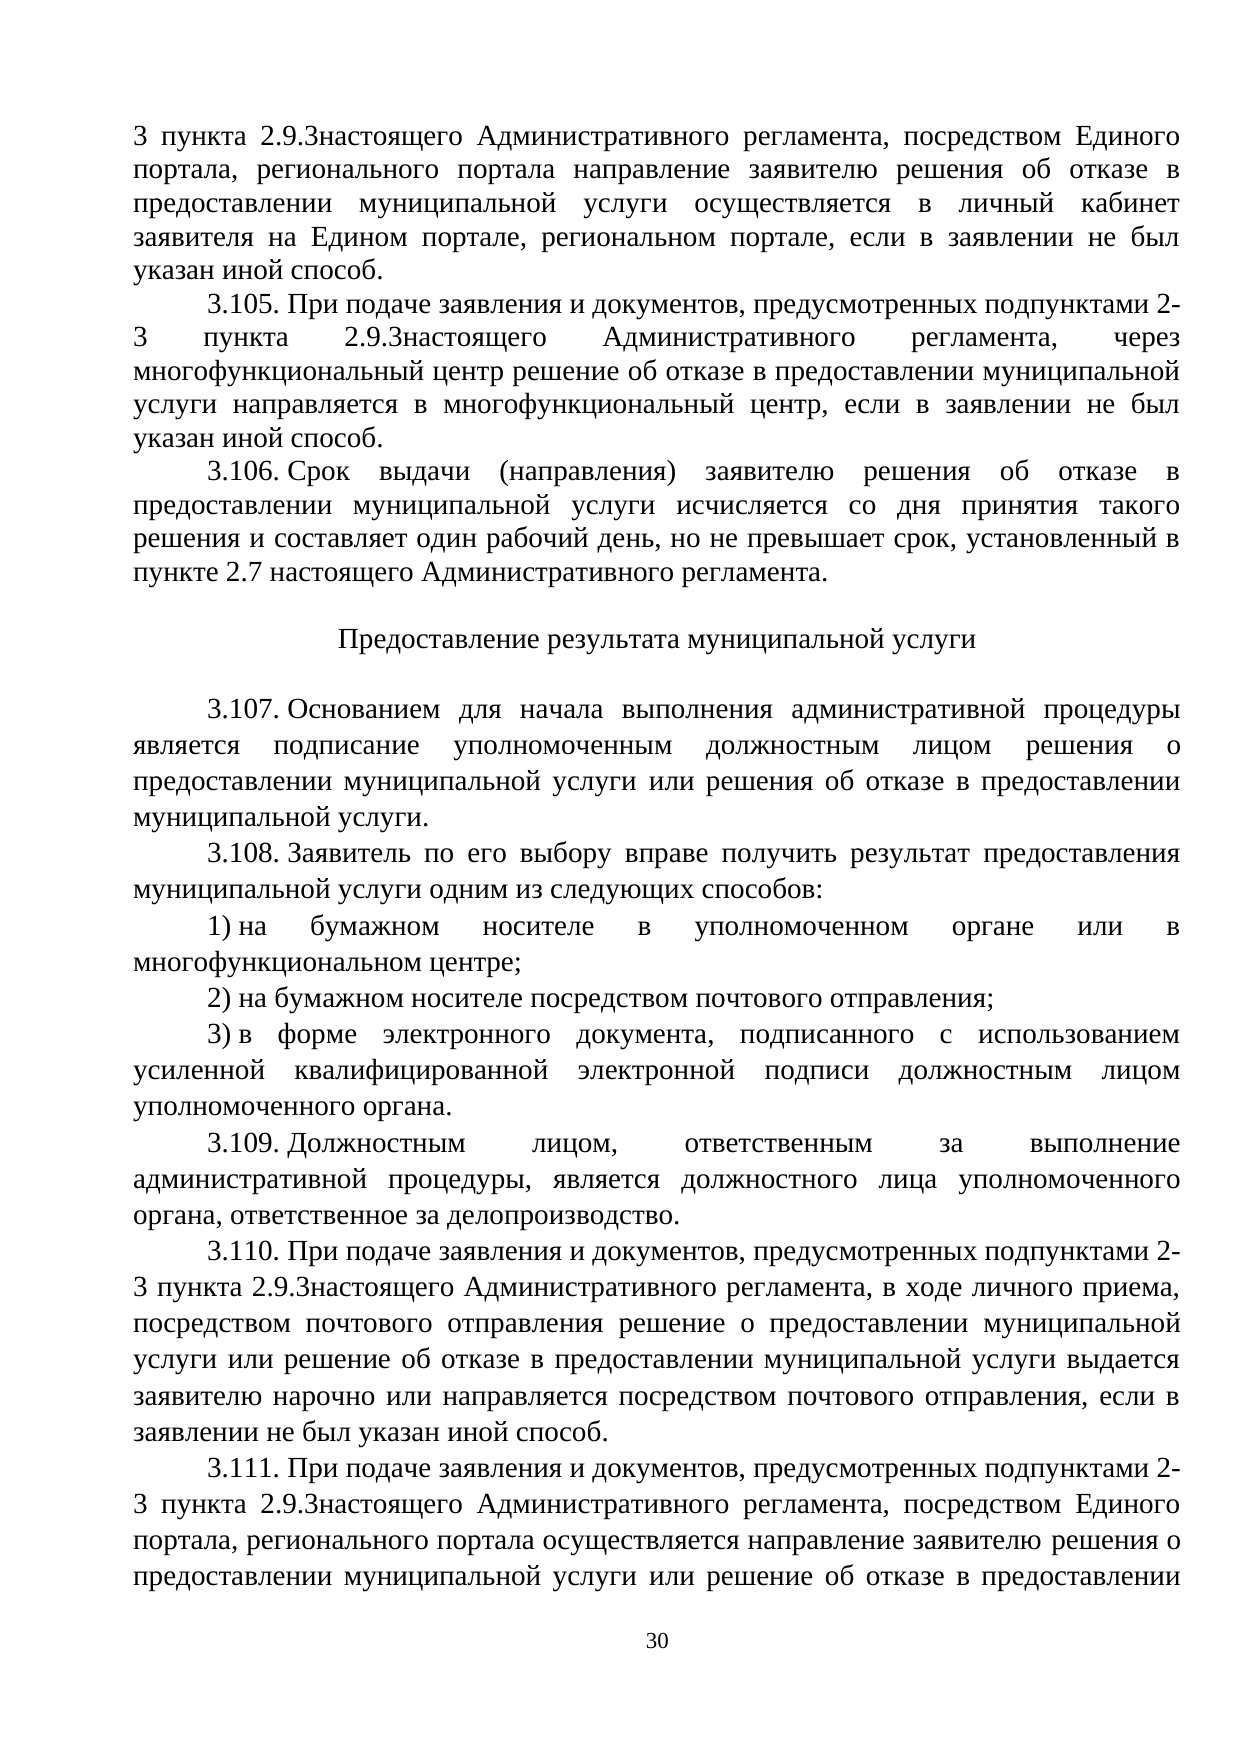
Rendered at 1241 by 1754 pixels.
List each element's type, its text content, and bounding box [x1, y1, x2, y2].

list Основанием для начала выполнения административной процедуры является подписание уполномоченным должностным лицом решения о предоставлении муниципальной услуги или решения об отказе в предоставлении муниципальной услуги. [133, 691, 1181, 833]
list в форме электронного документа, подписанного с использованием усиленной квалифицированной электронной подписи должностным лицом уполномоченного органа. [133, 1016, 1181, 1122]
list на бумажном носителе посредством почтового отправления; [133, 980, 1181, 1014]
list При подаче заявления и документов, предусмотренных подпунктами 2-3 пункта 2.9.3настоящего Административного регламента, через многофункциональный центр решение об отказе в предоставлении муниципальной услуги направляется в многофункциональный центр, если в заявлении не был указан иной способ. [133, 286, 1181, 453]
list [133, 118, 1181, 286]
list на бумажном носителе в уполномоченном органе или в многофункциональном центре; [133, 908, 1181, 977]
list Срок выдачи (направления) заявителю решения об отказе в предоставлении муниципальной услуги исчисляется со дня принятия такого решения и составляет один рабочий день, но не превышает срок, установленный в пункте 2.7 настоящего Административного регламента. [133, 453, 1181, 588]
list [133, 1450, 1181, 1592]
list Должностным лицом, ответственным за выполнение административной процедуры, является должностного лица уполномоченного органа, ответственное за делопроизводство. [133, 1125, 1181, 1231]
list При подаче заявления и документов, предусмотренных подпунктами 2-3 пункта 2.9.3настоящего Административного регламента, в ходе личного приема, посредством почтового отправления решение о предоставлении муниципальной услуги или решение об отказе в предоставлении муниципальной услуги выдается заявителю нарочно или направляется посредством почтового отправления, если в заявлении не был указан иной способ. [133, 1233, 1181, 1447]
list Заявитель по его выбору вправе получить результат предоставления муниципальной услуги одним из следующих способов: [133, 836, 1181, 905]
text Предоставление результата муниципальной услуги [133, 621, 1181, 655]
